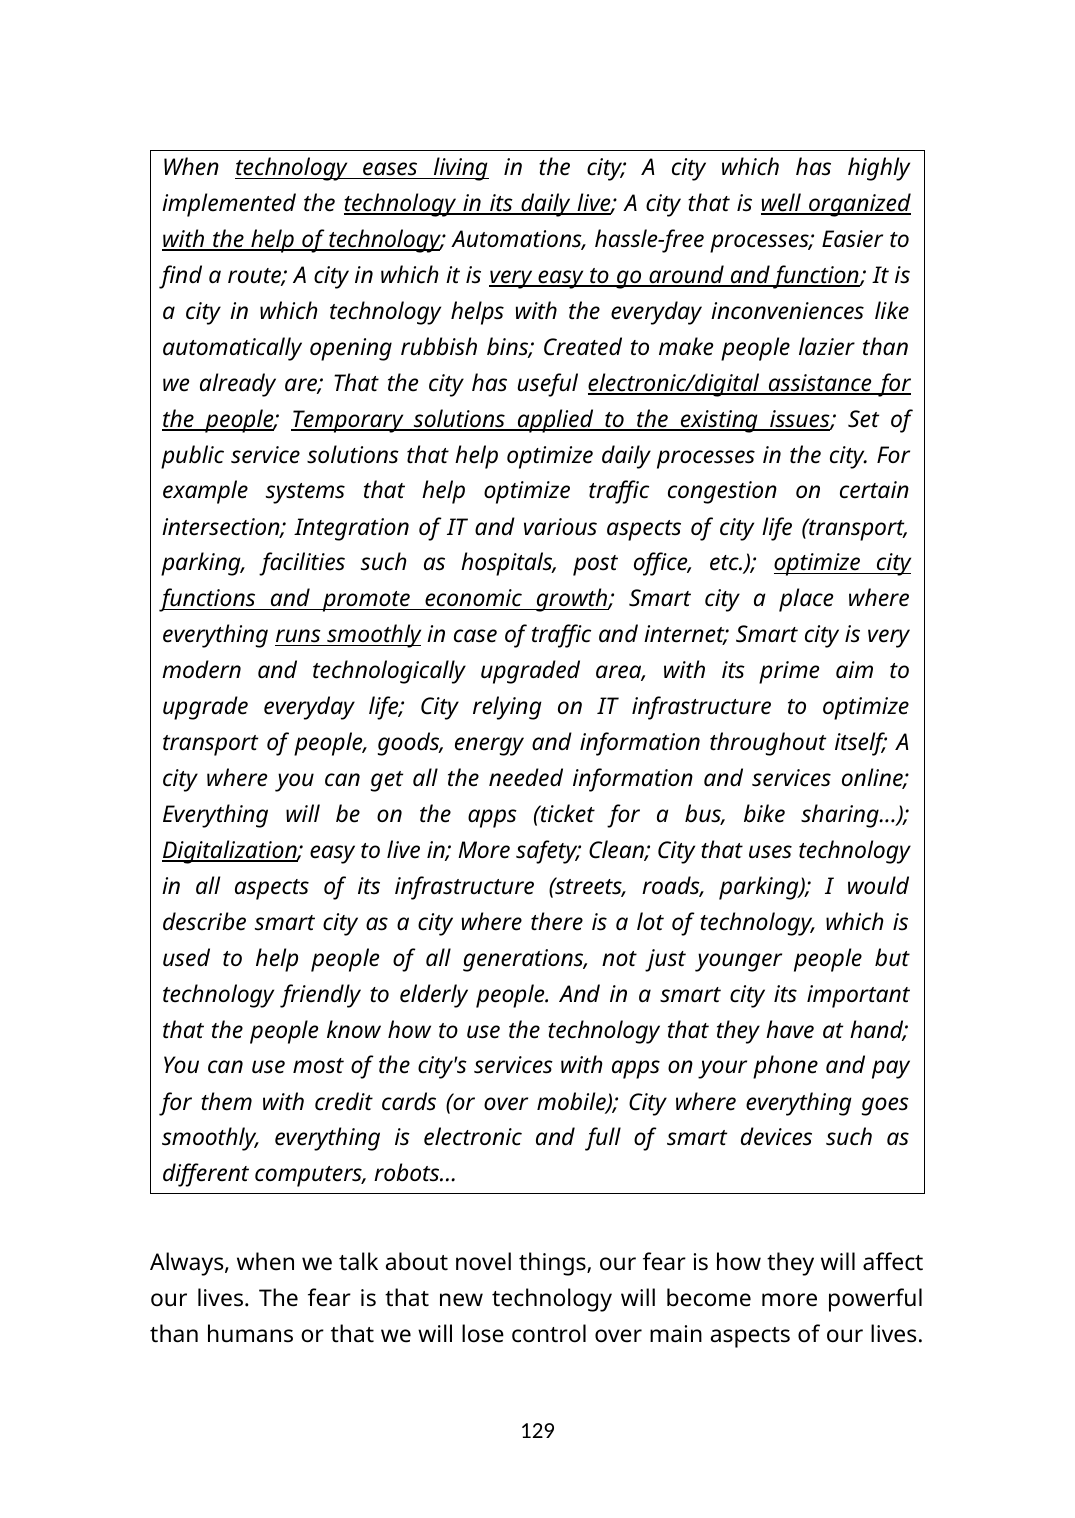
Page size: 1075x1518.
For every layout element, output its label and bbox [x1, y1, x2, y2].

table_header [151, 151, 924, 1192]
text [150, 1246, 925, 1349]
